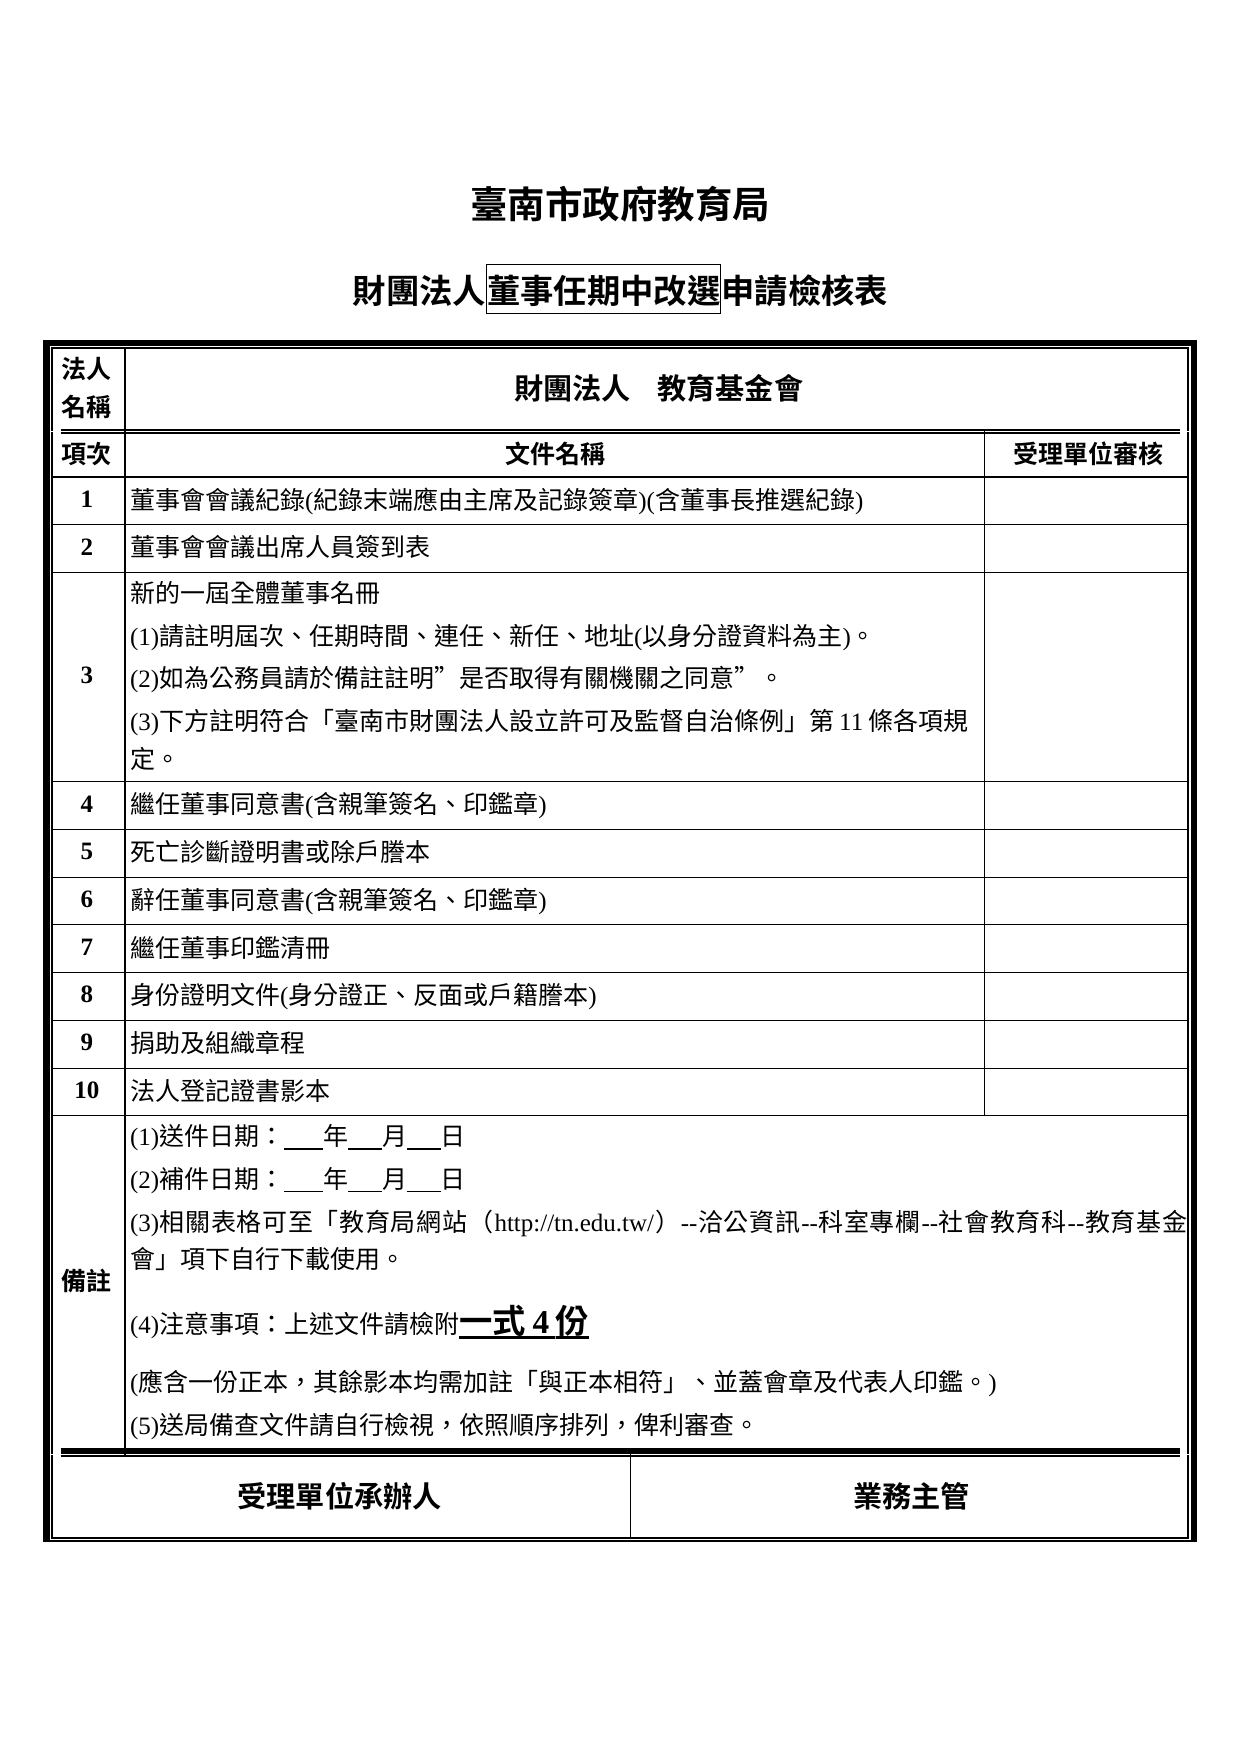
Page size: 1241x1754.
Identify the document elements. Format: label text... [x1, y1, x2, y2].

table_cell 9 [53, 1021, 124, 1067]
table_cell 3 [53, 573, 124, 781]
table_cell 6 [53, 878, 124, 924]
table_cell 董事會會議出席人員簽到表 [126, 525, 984, 572]
table_cell [985, 525, 1187, 572]
table_cell 1 [53, 478, 124, 524]
table_cell 4 [53, 782, 124, 829]
table_cell 備註 [53, 1116, 124, 1447]
table_cell 董事會會議紀錄(紀錄末端應由主席及記錄簽章)(含董事長推選紀錄) [126, 478, 984, 524]
table_cell 辭任董事同意書(含親筆簽名、印鑑章) [126, 878, 984, 924]
table_cell 繼任董事同意書(含親筆簽名、印鑑章) [126, 782, 984, 829]
table_cell 7 [53, 925, 124, 972]
table_cell [985, 782, 1187, 829]
table_cell 5 [53, 830, 124, 877]
table_cell 8 [53, 973, 124, 1020]
table_cell 新的一屆全體董事名冊 (1)請註明屆次、任期時間、連任、新任、地址(以身分證資料為主)。 (2)如為公務員請於備註註明”是否取得有關機關之同意”。 (3)下方註明符合「臺南市財團法人設立許可及監督自治條例」第11條各項規定。 [126, 573, 984, 781]
table_cell 受理單位承辦人 [50, 1448, 630, 1537]
table_cell 身份證明文件(身分證正、反面或戶籍謄本) [126, 973, 984, 1020]
table_cell 捐助及組織章程 [126, 1021, 984, 1067]
table_cell 業務主管 [631, 1448, 1191, 1537]
table_cell 10 [53, 1069, 124, 1115]
table_cell [985, 973, 1187, 1020]
table_cell (1)送件日期： 年 月 日 (2)補件日期： 年 月 日 (3)相關表格可至「教育局網站（http://tn.edu.tw/）--洽公資訊--科室專欄--社會教育科--教育基金會」項下自行下載使用。 (4)注意事項：上述文件請檢附一式4份 (應含一份正本，其餘影本均需加註「與正本相符」、並蓋會章及代表人印鑑。) (5)送局備查文件請自行檢視，依照順序排列，俾利審查。 [126, 1116, 1187, 1447]
table_cell [985, 830, 1187, 877]
table_header 法人名稱 [53, 349, 124, 429]
table_cell 死亡診斷證明書或除戶謄本 [126, 830, 984, 877]
text 財團法人董事任期中改選申請檢核表 [187, 252, 1053, 327]
table_cell 法人登記證書影本 [126, 1069, 984, 1115]
table_cell 項次 [50, 429, 124, 476]
table_cell 受理單位審核 [985, 429, 1191, 476]
table_cell [985, 478, 1187, 524]
table_header 財團法人 教育基金會 [126, 349, 1187, 429]
table_cell 文件名稱 [126, 434, 984, 476]
table_cell 繼任董事印鑑清冊 [126, 925, 984, 972]
table_cell [985, 878, 1187, 924]
text 臺南市政府教育局 [187, 164, 1053, 239]
table_cell [985, 1069, 1187, 1115]
table_cell [985, 925, 1187, 972]
table_cell 2 [53, 525, 124, 572]
table_cell [985, 1021, 1187, 1067]
table_cell [985, 573, 1187, 781]
